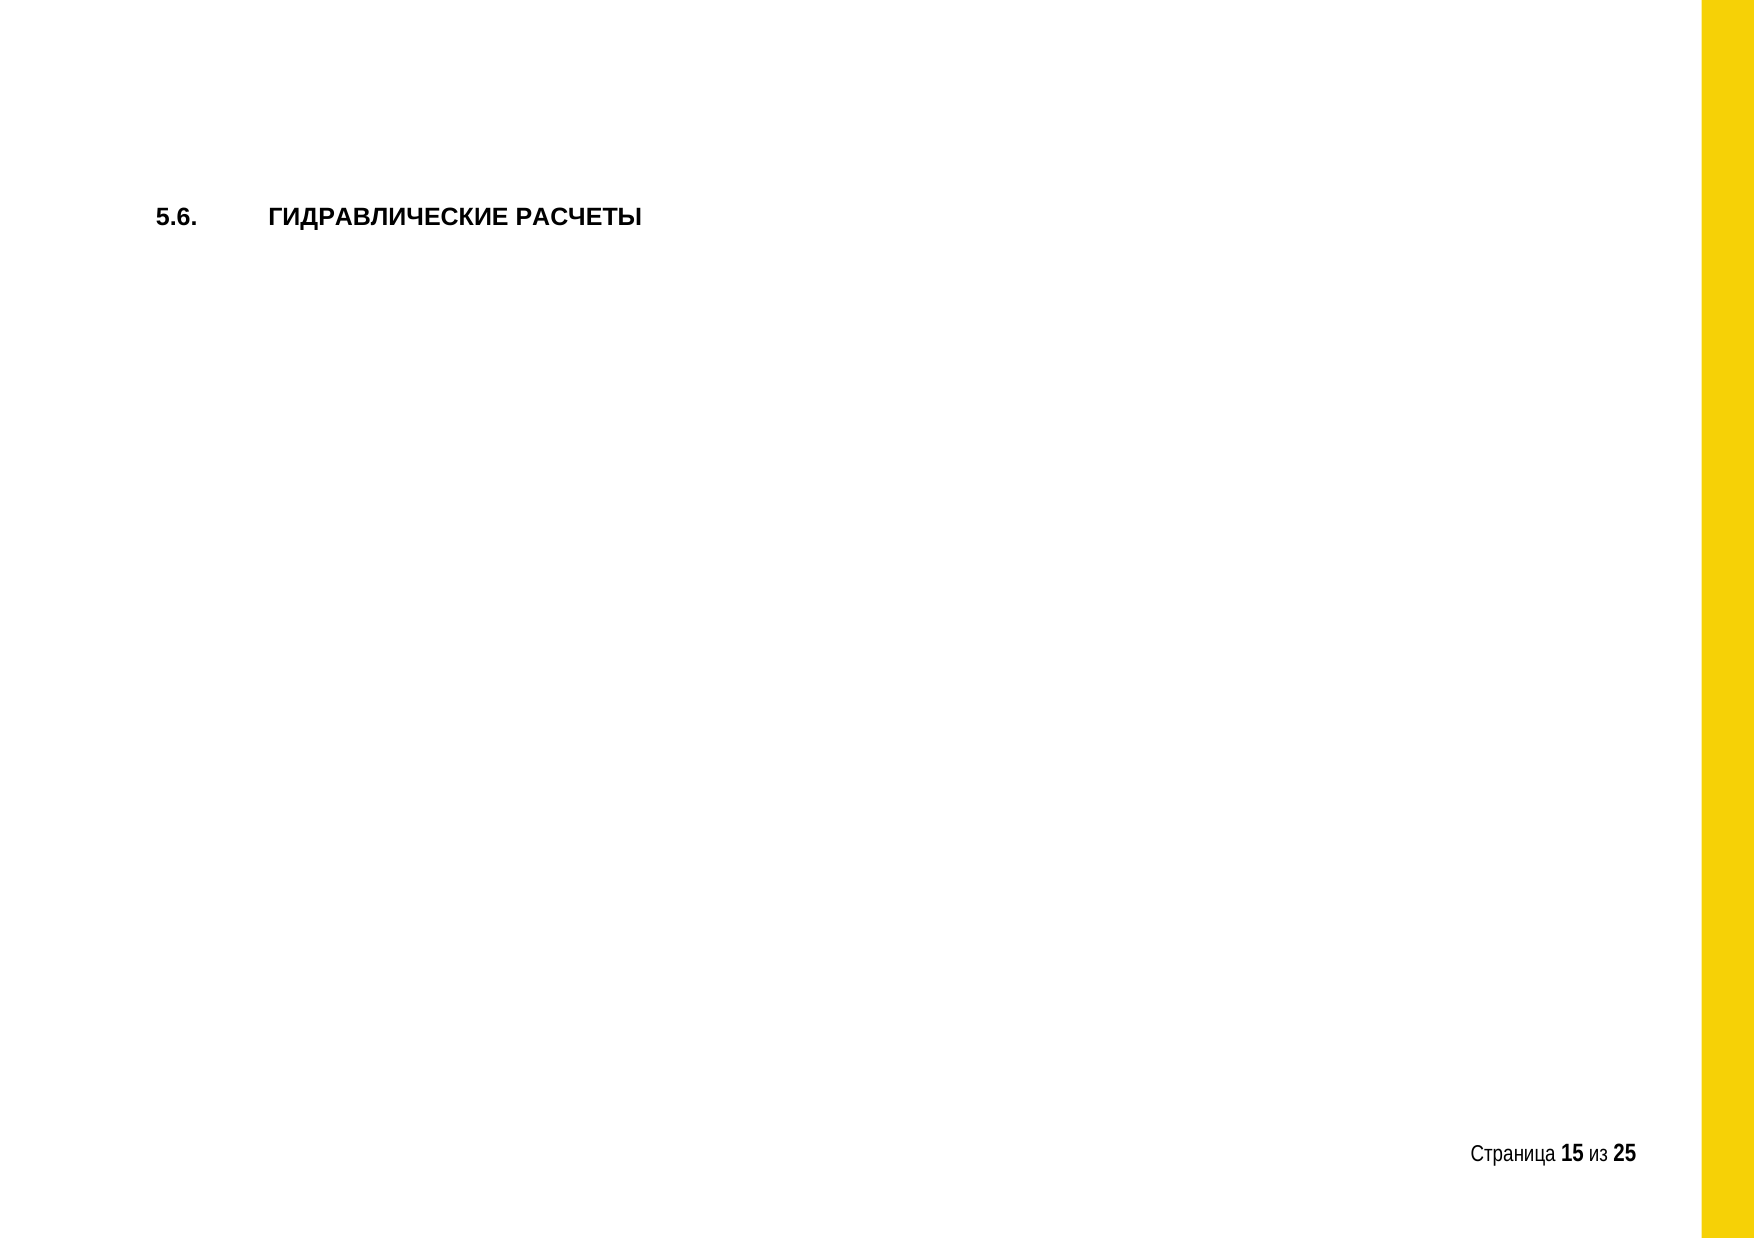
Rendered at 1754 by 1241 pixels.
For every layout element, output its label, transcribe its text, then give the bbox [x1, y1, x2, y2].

subtitle ГИДРАВЛИЧЕСКИЕ РАСЧЕТЫ [156, 202, 1636, 231]
